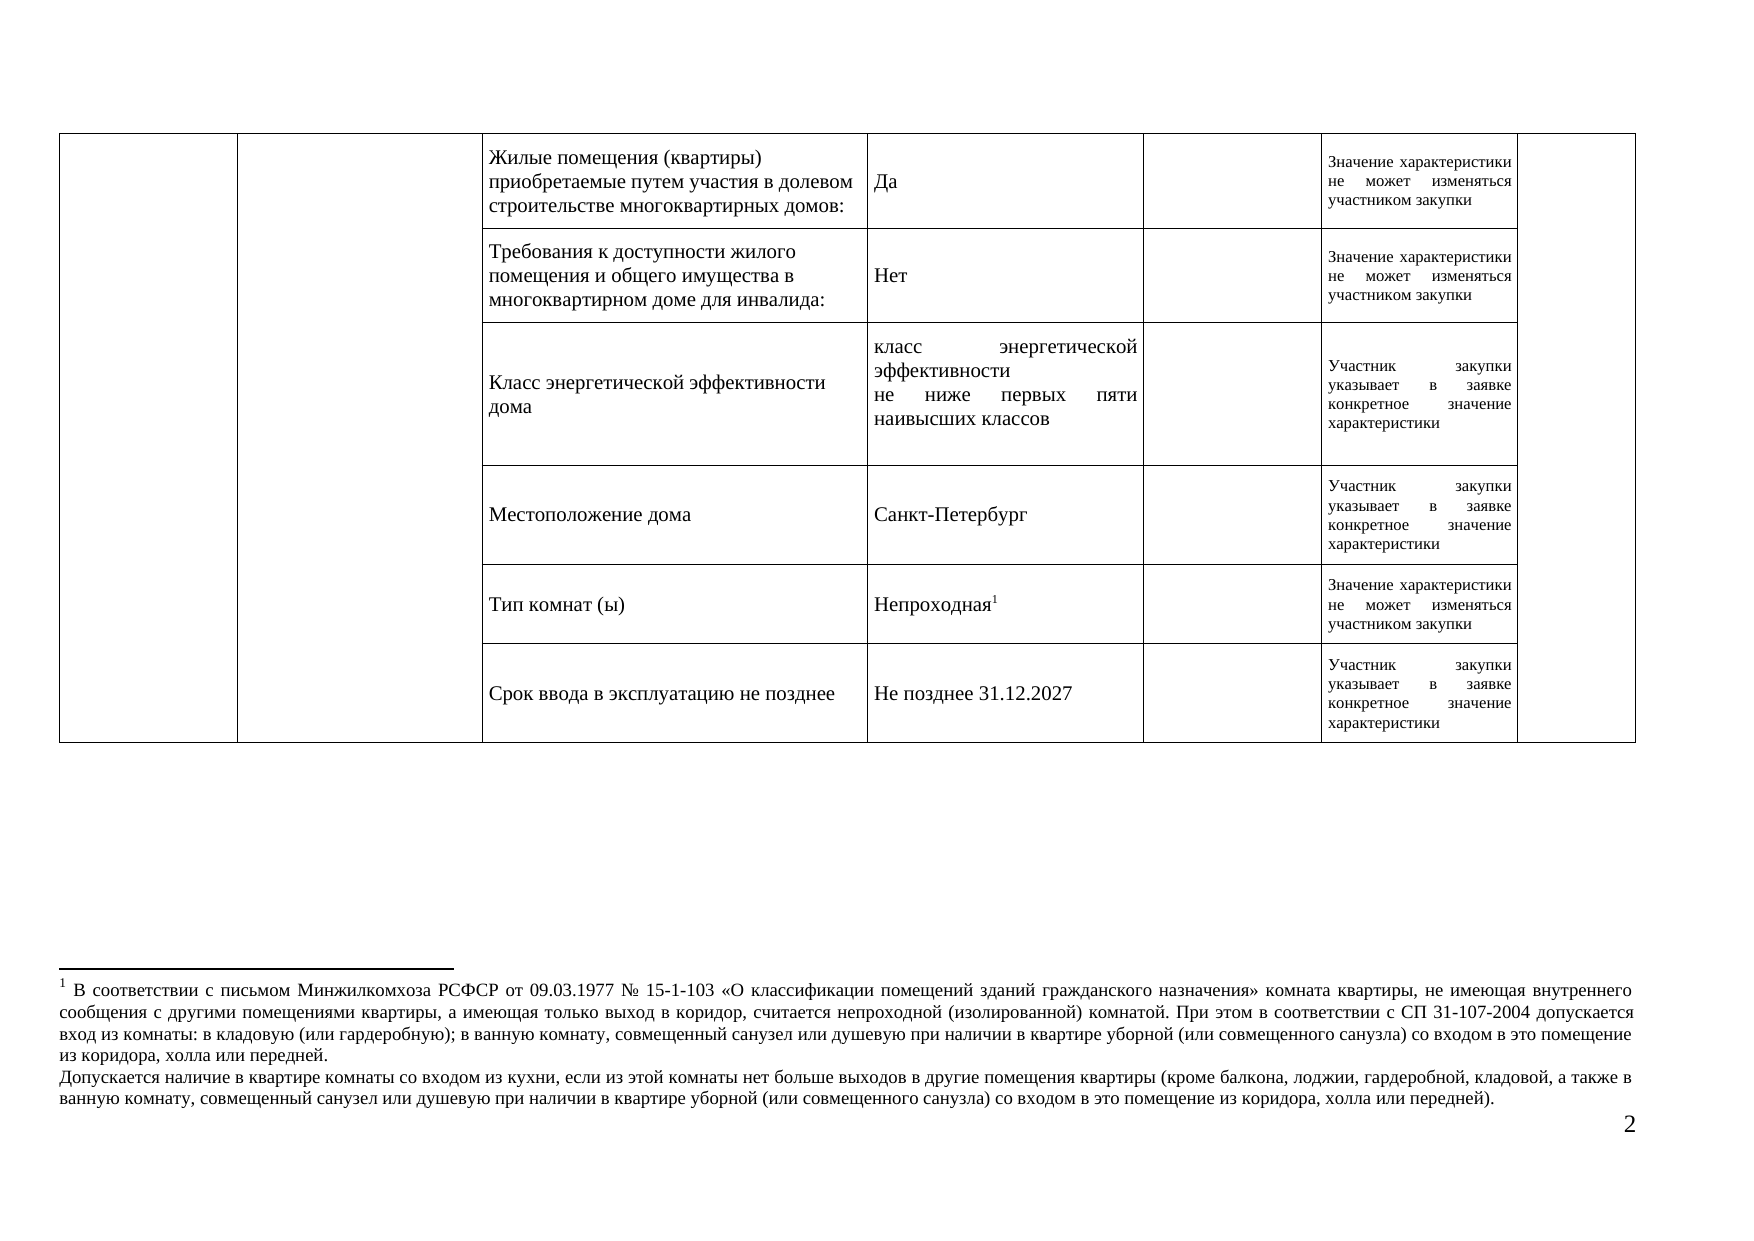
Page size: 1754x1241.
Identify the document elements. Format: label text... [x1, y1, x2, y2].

table_cell Местоположение дома [483, 466, 867, 563]
table_cell Жилые помещения (квартиры) приобретаемые путем участия в долевом строительстве многоквартирных домов: [483, 134, 867, 227]
table_cell [1144, 466, 1321, 563]
table_cell Значение характеристики не может изменяться участником закупки [1322, 229, 1517, 322]
table_cell Требования к доступности жилого помещения и общего имущества в многоквартирном доме для инвалида: [483, 229, 867, 322]
table_cell [1144, 323, 1321, 464]
table_cell [1144, 229, 1321, 322]
table_cell Участник закупки указывает в заявке конкретное значение характеристики [1322, 323, 1517, 464]
table_cell Участник закупки указывает в заявке конкретное значение характеристики [1322, 466, 1517, 563]
table_cell Срок ввода в эксплуатацию не позднее [483, 644, 867, 742]
table_cell Не позднее 31.12.2027 [868, 644, 1143, 742]
table_cell Да [868, 134, 1143, 227]
table_cell Значение характеристики не может изменяться участником закупки [1322, 565, 1517, 643]
table_cell Класс энергетической эффективности дома [483, 323, 867, 464]
table_cell Нет [868, 229, 1143, 322]
table_cell [1144, 644, 1321, 742]
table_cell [1322, 134, 1517, 227]
table_cell Участник закупки указывает в заявке конкретное значение характеристики [1322, 644, 1517, 742]
table_cell класс энергетической эффективности не ниже первых пяти наивысших классов [868, 323, 1143, 464]
table_cell Тип комнат (ы) [483, 565, 867, 643]
table_cell [1144, 565, 1321, 643]
table_cell Непроходная [868, 565, 1143, 643]
table_cell [1144, 134, 1321, 227]
table_cell Санкт-Петербург [868, 466, 1143, 563]
